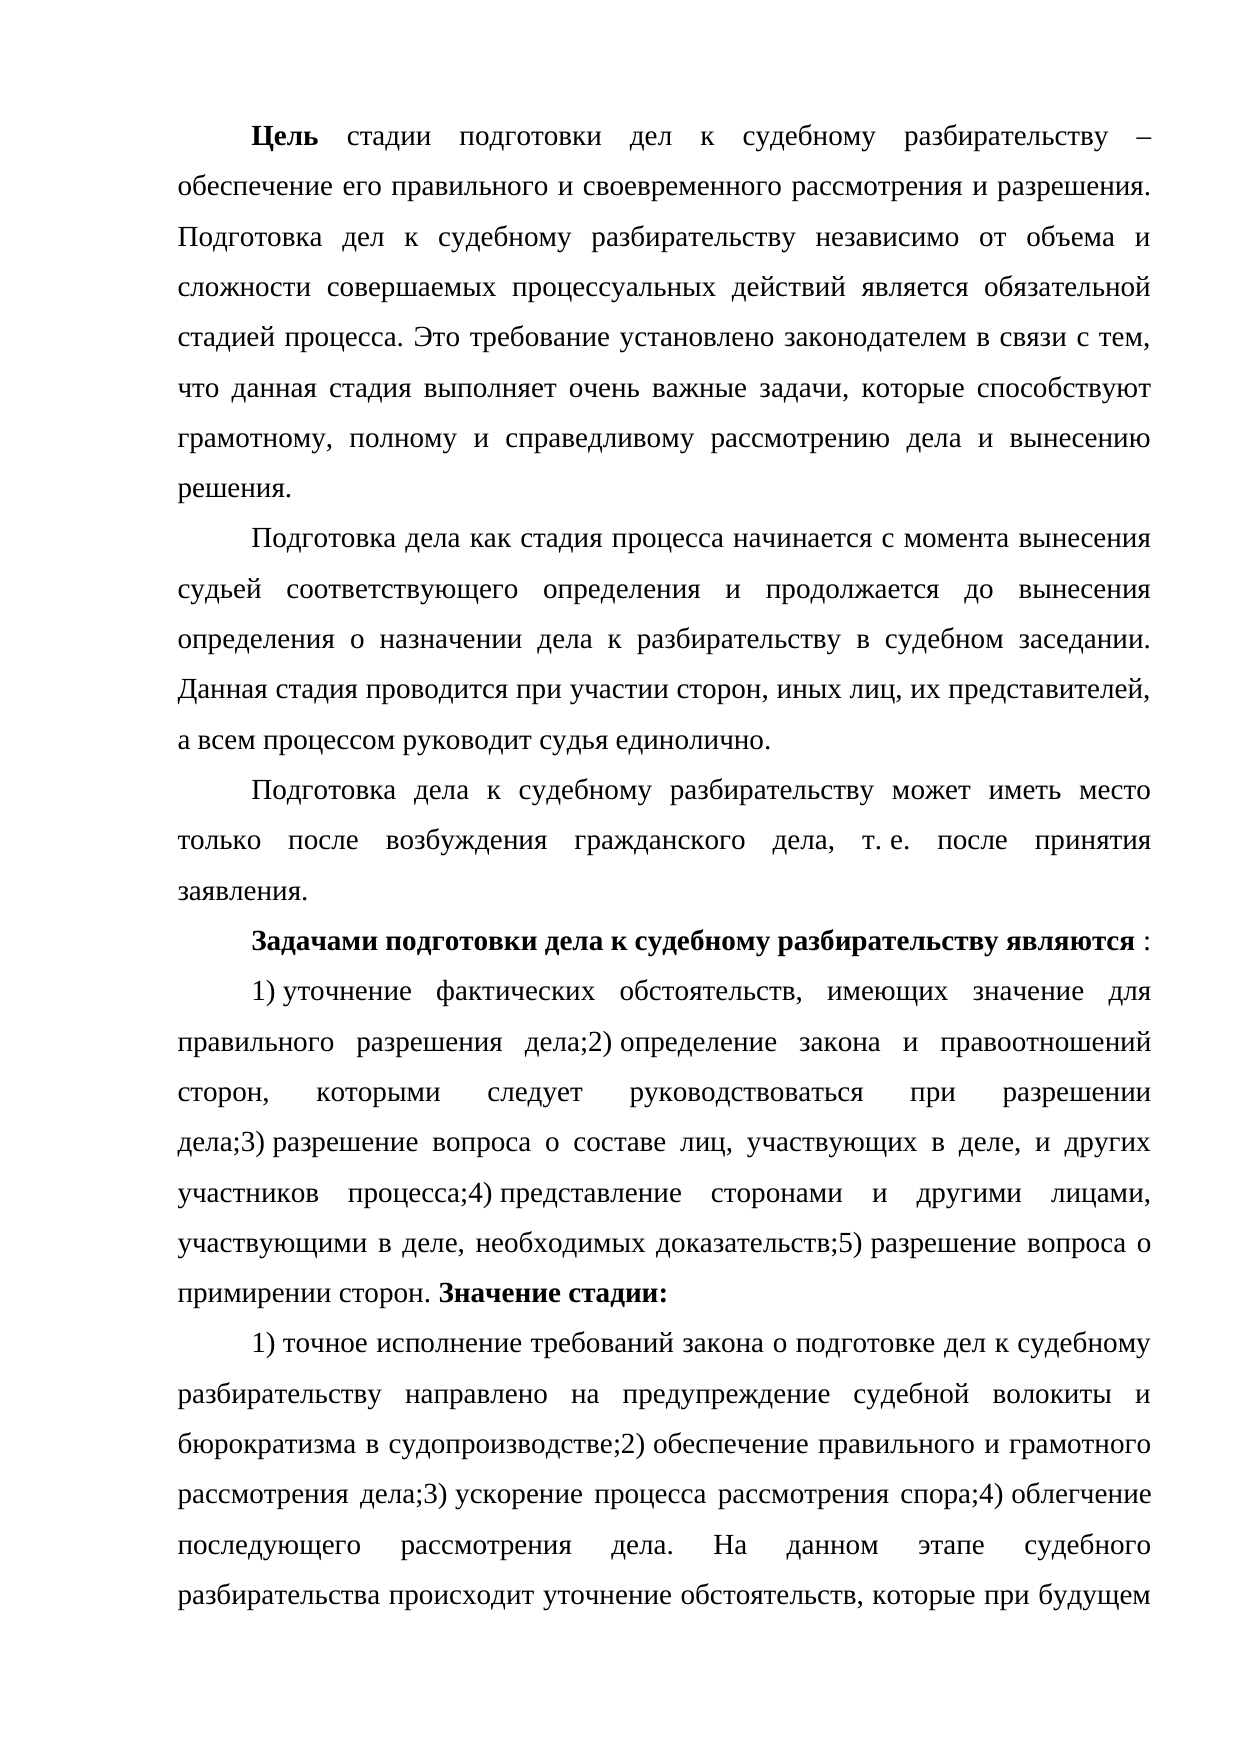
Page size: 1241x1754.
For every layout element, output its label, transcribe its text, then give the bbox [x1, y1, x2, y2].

text Цель стадии подготовки дел к судебному разбирательству – обеспечение его правильного и своевременного рассмотрения и разрешения. Подготовка дел к судебному разбирательству независимо от объема и сложности совершаемых процессуальных действий является обязательной стадией процесса. Это требование установлено законодателем в связи с тем, что данная стадия выполняет очень важные задачи, которые способствуют грамотному, полному и справедливому рассмотрению дела и вынесению решения. [177, 118, 1152, 504]
text Подготовка дела к судебному разбирательству может иметь место только после возбуждения гражданского дела, т. е. после принятия заявления. [177, 772, 1152, 906]
text 1) уточнение фактических обстоятельств, имеющих значение для правильного разрешения дела;2) определение закона и правоотношений сторон, которыми следует руководствоваться при разрешении дела;3) разрешение вопроса о составе лиц, участвующих в деле, и других участников процесса;4) представление сторонами и другими лицами, участвующими в деле, необходимых доказательств;5) разрешение вопроса о примирении сторон. Значение стадии: [177, 973, 1152, 1309]
text Подготовка дела как стадия процесса начинается с момента вынесения судьей соответствующего определения и продолжается до вынесения определения о назначении дела к разбирательству в судебном заседании. Данная стадия проводится при участии сторон, иных лиц, их представителей, а всем процессом руководит судья единолично. [177, 521, 1152, 755]
text Задачами подготовки дела к судебному разбирательству являются : [177, 923, 1152, 957]
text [177, 1326, 1152, 1611]
